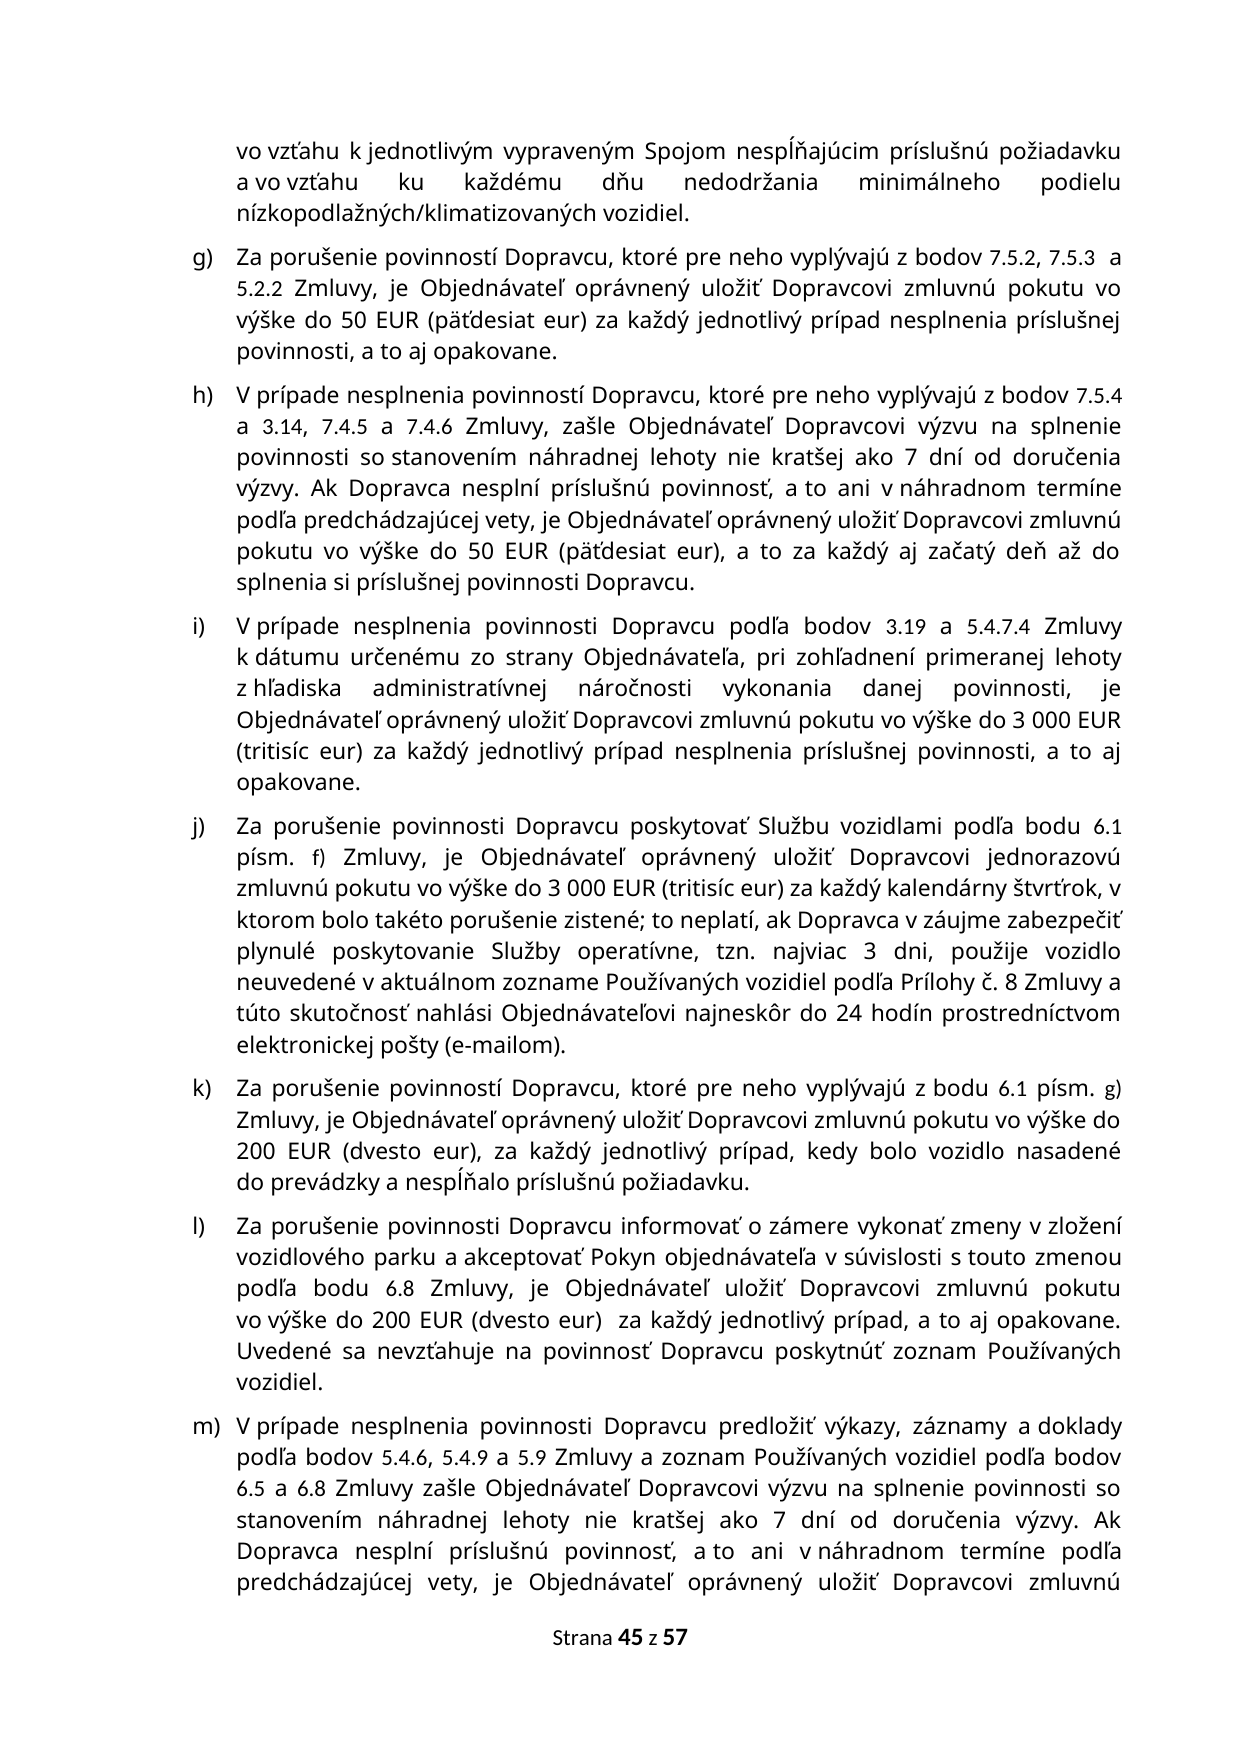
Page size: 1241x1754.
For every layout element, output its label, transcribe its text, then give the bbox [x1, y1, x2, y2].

list V prípade nesplnenia povinností Dopravcu, ktoré pre neho vyplývajú z bodov 7.5.4 a 3.14, 7.4.5 a 7.4.6 Zmluvy, zašle Objednávateľ Dopravcovi výzvu na splnenie povinnosti so stanovením náhradnej lehoty nie kratšej ako 7 dní od doručenia výzvy. Ak Dopravca nesplní príslušnú povinnosť, a to ani v náhradnom termíne podľa predchádzajúcej vety, je Objednávateľ oprávnený uložiť Dopravcovi zmluvnú pokutu vo výške do 50 EUR (päťdesiat eur), a to za každý aj začatý deň až do splnenia si príslušnej povinnosti Dopravcu. [192, 378, 1122, 597]
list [192, 1410, 1122, 1597]
list V prípade nesplnenia povinnosti Dopravcu podľa bodov 3.19 a 5.4.7.4 Zmluvy k dátumu určenému zo strany Objednávateľa, pri zohľadnení primeranej lehoty z hľadiska administratívnej náročnosti vykonania danej povinnosti, je Objednávateľ oprávnený uložiť Dopravcovi zmluvnú pokutu vo výške do 3 000 EUR (tritisíc eur) za každý jednotlivý prípad nesplnenia príslušnej povinnosti, a to aj opakovane. [192, 610, 1122, 797]
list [192, 135, 1122, 228]
list Za porušenie povinností Dopravcu, ktoré pre neho vyplývajú z bodu 6.1 písm. g) Zmluvy, je Objednávateľ oprávnený uložiť Dopravcovi zmluvnú pokutu vo výške do 200 EUR (dvesto eur), za každý jednotlivý prípad, kedy bolo vozidlo nasadené do prevádzky a nespĺňalo príslušnú požiadavku. [192, 1072, 1122, 1197]
list Za porušenie povinností Dopravcu, ktoré pre neho vyplývajú z bodov 7.5.2, 7.5.3 a 5.2.2 Zmluvy, je Objednávateľ oprávnený uložiť Dopravcovi zmluvnú pokutu vo výške do 50 EUR (päťdesiat eur) za každý jednotlivý prípad nesplnenia príslušnej povinnosti, a to aj opakovane. [192, 241, 1122, 366]
list Za porušenie povinnosti Dopravcu informovať o zámere vykonať zmeny v zložení vozidlového parku a akceptovať Pokyn objednávateľa v súvislosti s touto zmenou podľa bodu 6.8 Zmluvy, je Objednávateľ uložiť Dopravcovi zmluvnú pokutu vo výške do 200 EUR (dvesto eur) za každý jednotlivý prípad, a to aj opakovane. Uvedené sa nevzťahuje na povinnosť Dopravcu poskytnúť zoznam Používaných vozidiel. [192, 1210, 1122, 1397]
list Za porušenie povinnosti Dopravcu poskytovať Službu vozidlami podľa bodu 6.1 písm. f) Zmluvy, je Objednávateľ oprávnený uložiť Dopravcovi jednorazovú zmluvnú pokutu vo výške do 3 000 EUR (tritisíc eur) za každý kalendárny štvrťrok, v ktorom bolo takéto porušenie zistené; to neplatí, ak Dopravca v záujme zabezpečiť plynulé poskytovanie Služby operatívne, tzn. najviac 3 dni, použije vozidlo neuvedené v aktuálnom zozname Používaných vozidiel podľa Prílohy č. 8 Zmluvy a túto skutočnosť nahlási Objednávateľovi najneskôr do 24 hodín prostredníctvom elektronickej pošty (e-mailom). [192, 810, 1122, 1060]
